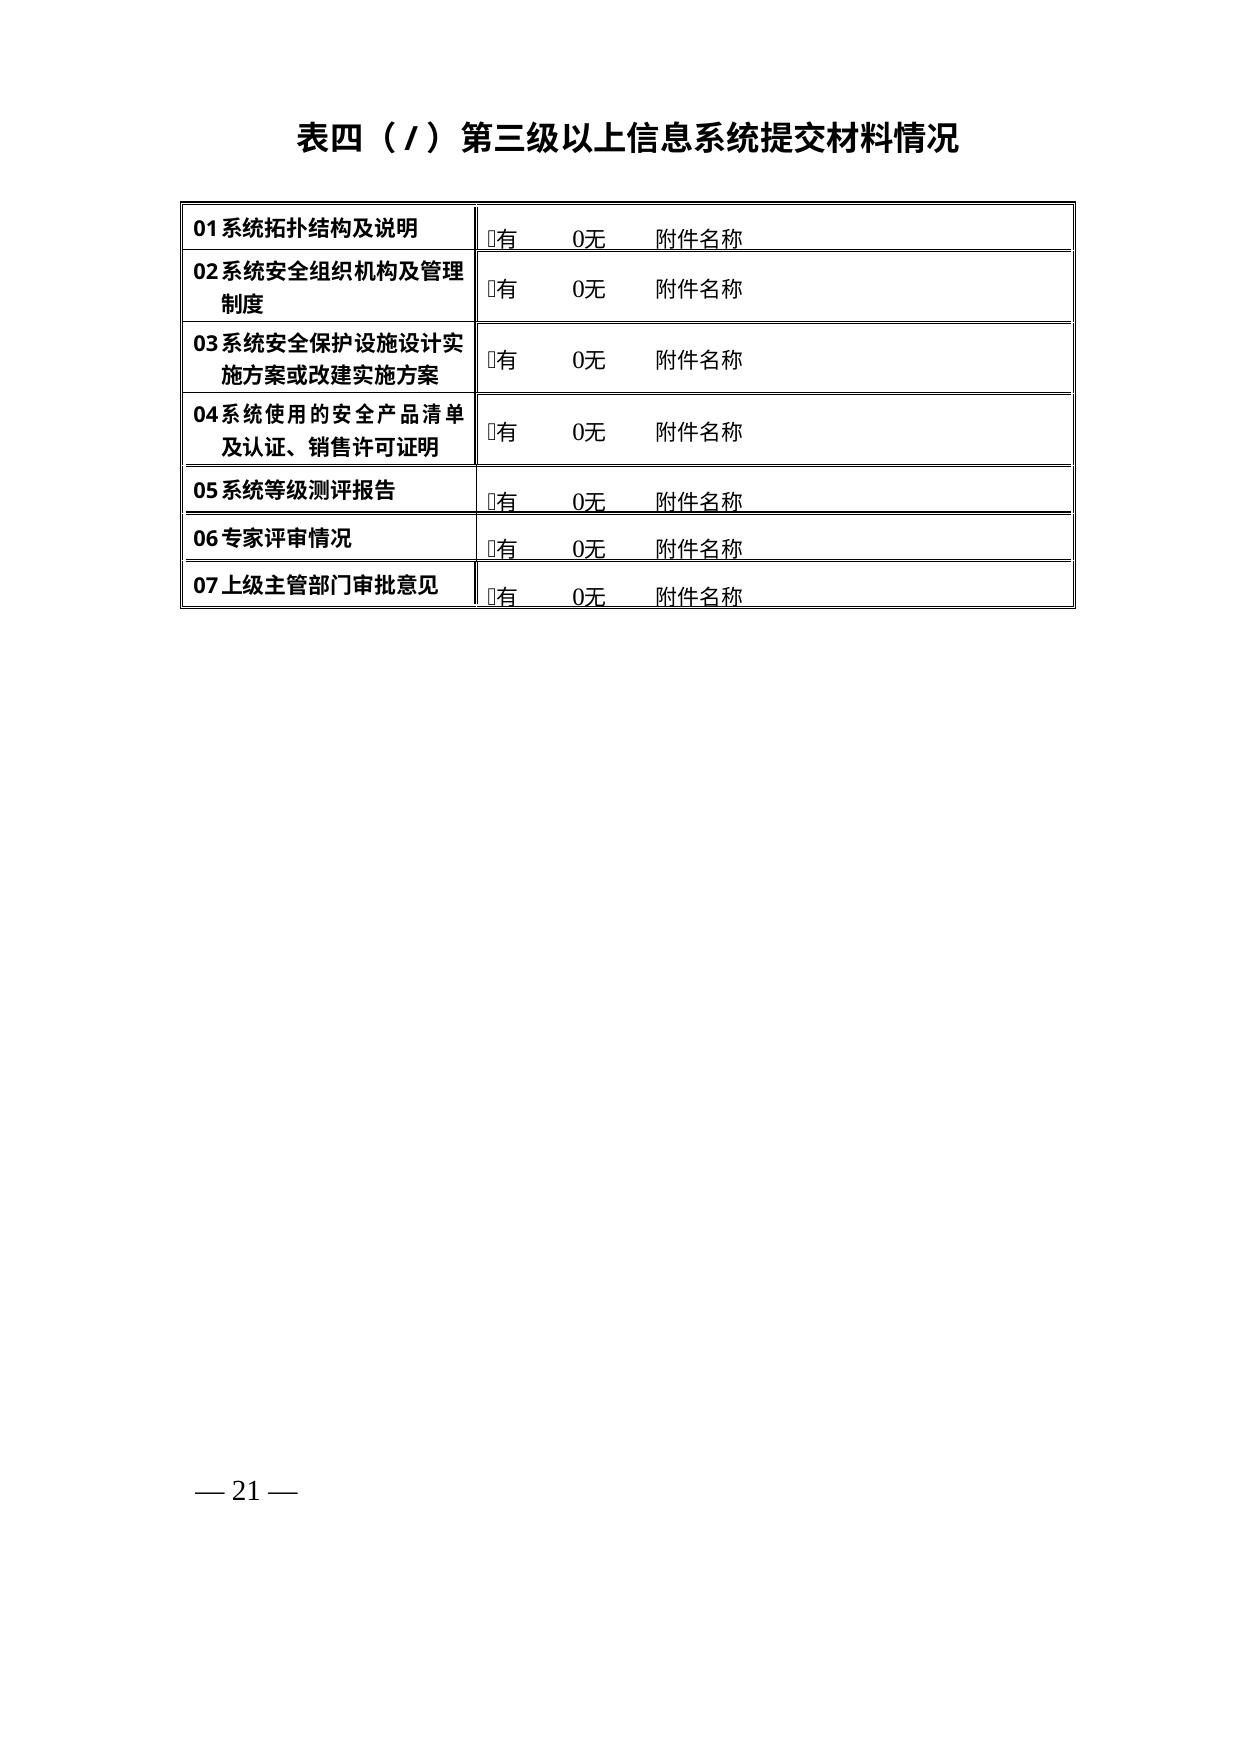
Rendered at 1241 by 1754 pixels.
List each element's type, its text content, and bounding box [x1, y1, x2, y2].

table_cell 有 无 附件名称 [478, 249, 1073, 321]
table_cell 上级主管部门审批意见 [183, 559, 476, 606]
table_cell 有 无 附件名称 [478, 321, 1073, 392]
table_cell 有 无 附件名称 [477, 511, 1073, 559]
table_cell 系统安全保护设施设计实施方案或改建实施方案 [183, 322, 474, 392]
table_cell 系统等级测评报告 [182, 464, 476, 511]
table_cell 有 无 附件名称 [476, 559, 1073, 606]
table_cell 有 无 附件名称 [477, 464, 1074, 511]
table_cell 专家评审情况 [183, 511, 476, 559]
table_header 系统拓扑结构及说明 [183, 205, 476, 249]
text 表四（ / ）第三级以上信息系统提交材料情况 [187, 104, 1069, 169]
table_header 有 无 附件名称 [476, 205, 1073, 249]
table_cell 系统使用的安全产品清单及认证、销售许可证明 [183, 393, 474, 464]
table_cell 有 无 附件名称 [476, 392, 1074, 464]
table_cell 系统安全组织机构及管理制度 [183, 250, 474, 321]
